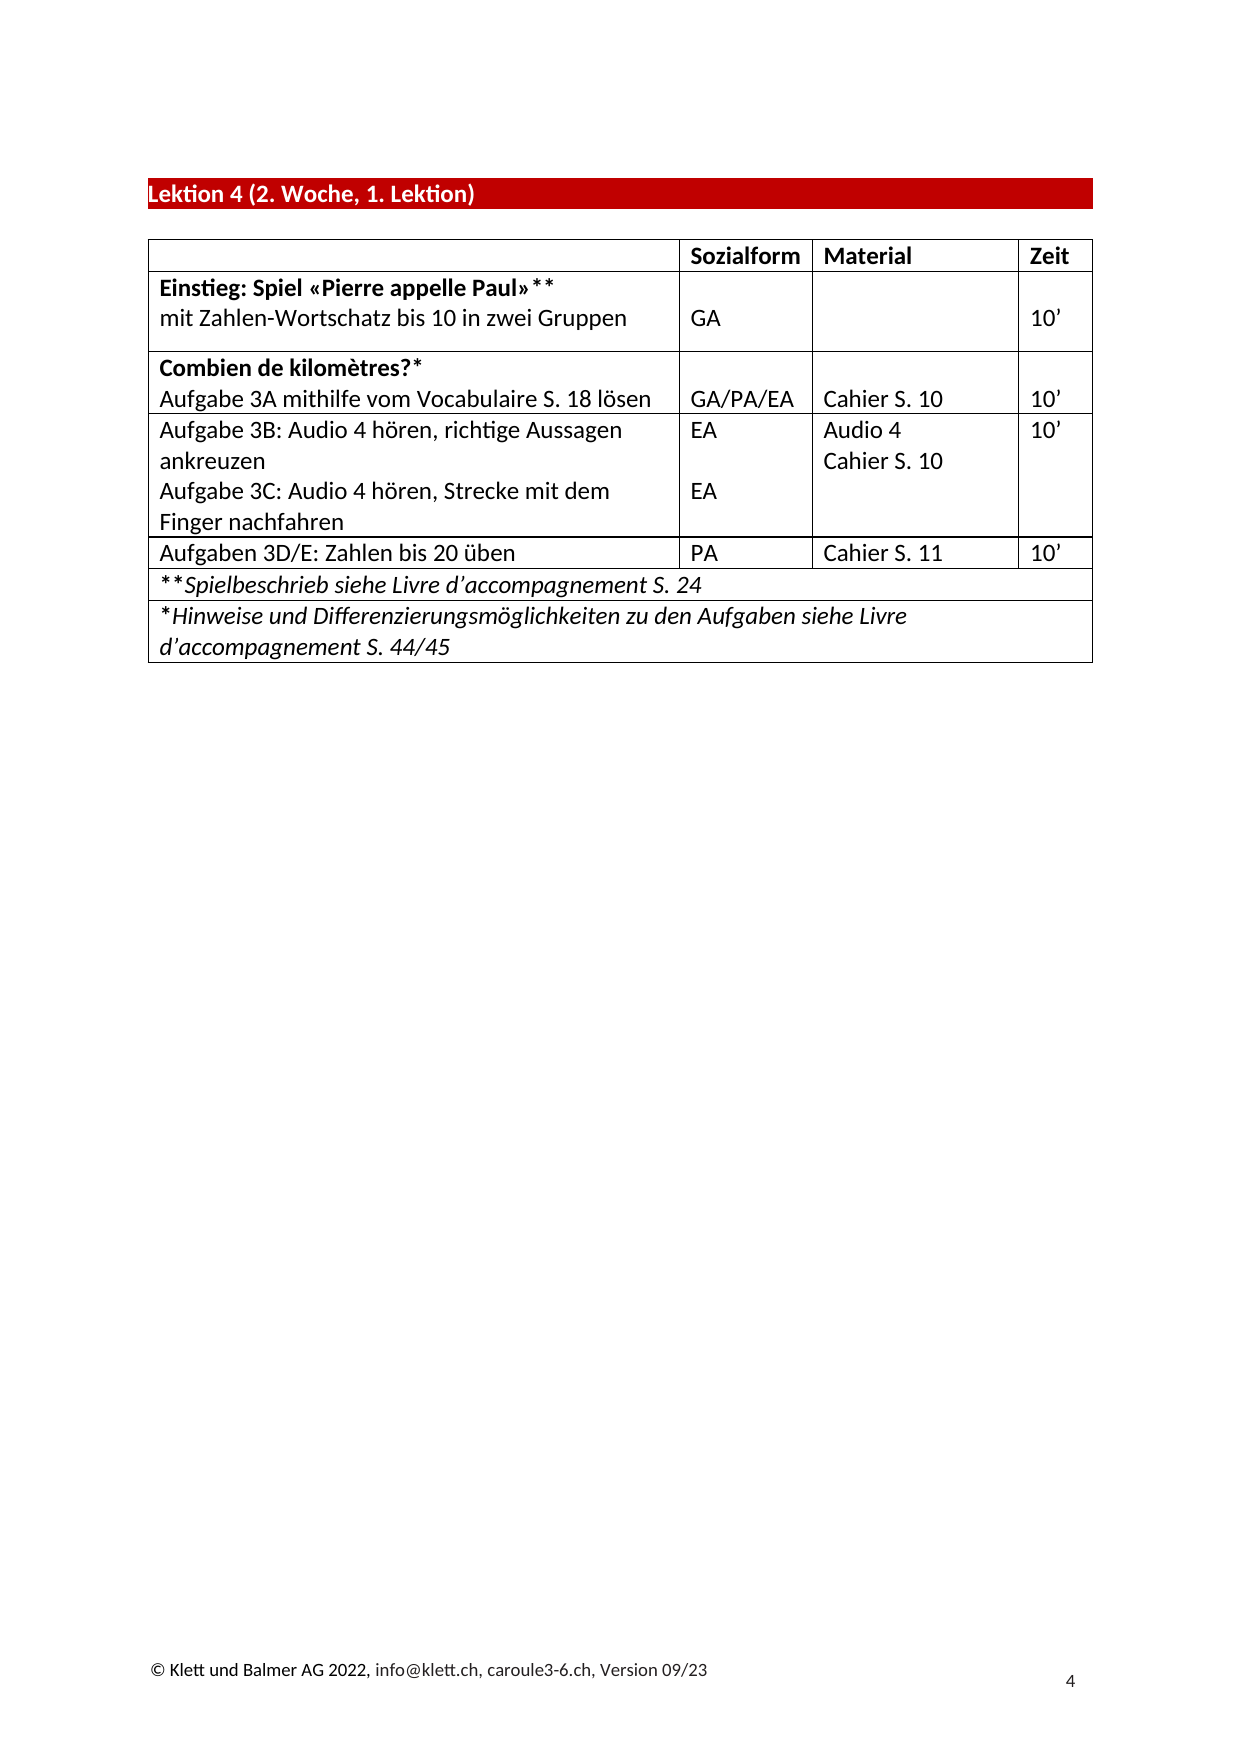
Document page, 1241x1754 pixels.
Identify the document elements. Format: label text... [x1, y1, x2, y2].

table_cell Aufgaben 3D/E: Zahlen bis 20 üben [149, 538, 679, 568]
table_cell Combien de kilomètres?* Aufgabe 3A mithilfe vom Vocabulaire S. 18 lösen [149, 352, 679, 413]
table_cell *Hinweise und Differenzierungsmöglichkeiten zu den Aufgaben siehe Livre d’accompagnement S. 44/45 [149, 601, 1092, 662]
table_cell 10’ [1019, 538, 1092, 568]
table_header Material [813, 240, 1018, 271]
table_cell PA [680, 538, 812, 568]
table_cell Einstieg: Spiel «Pierre appelle Paul»** mit Zahlen-Wortschatz bis 10 in zwei Gruppen [149, 272, 679, 351]
table_cell Aufgabe 3B: Audio 4 hören, richtige Aussagen ankreuzen Aufgabe 3C: Audio 4 hören, Strecke mit dem Finger nachfahren [149, 414, 679, 536]
table_cell 10’ [1019, 272, 1092, 351]
table_header [149, 240, 679, 271]
table_cell Cahier S. 11 [813, 538, 1018, 568]
table_cell Audio 4 Cahier S. 10 [813, 414, 1018, 536]
table_cell GA/PA/EA [680, 352, 812, 413]
table_cell Cahier S. 10 [813, 352, 1018, 413]
table_cell [813, 272, 1018, 351]
table_cell GA [680, 272, 812, 351]
table_cell 10’ [1019, 352, 1092, 413]
table_header Sozialform [680, 240, 812, 271]
table_cell **Spielbeschrieb siehe Livre d’accompagnement S. 24 [149, 569, 1092, 599]
text Lektion 4 (2. Woche, 1. Lektion) [148, 178, 1093, 209]
table_cell 10’ [1019, 414, 1092, 536]
table_header Zeit [1019, 240, 1092, 271]
table_cell EA EA [680, 414, 812, 536]
